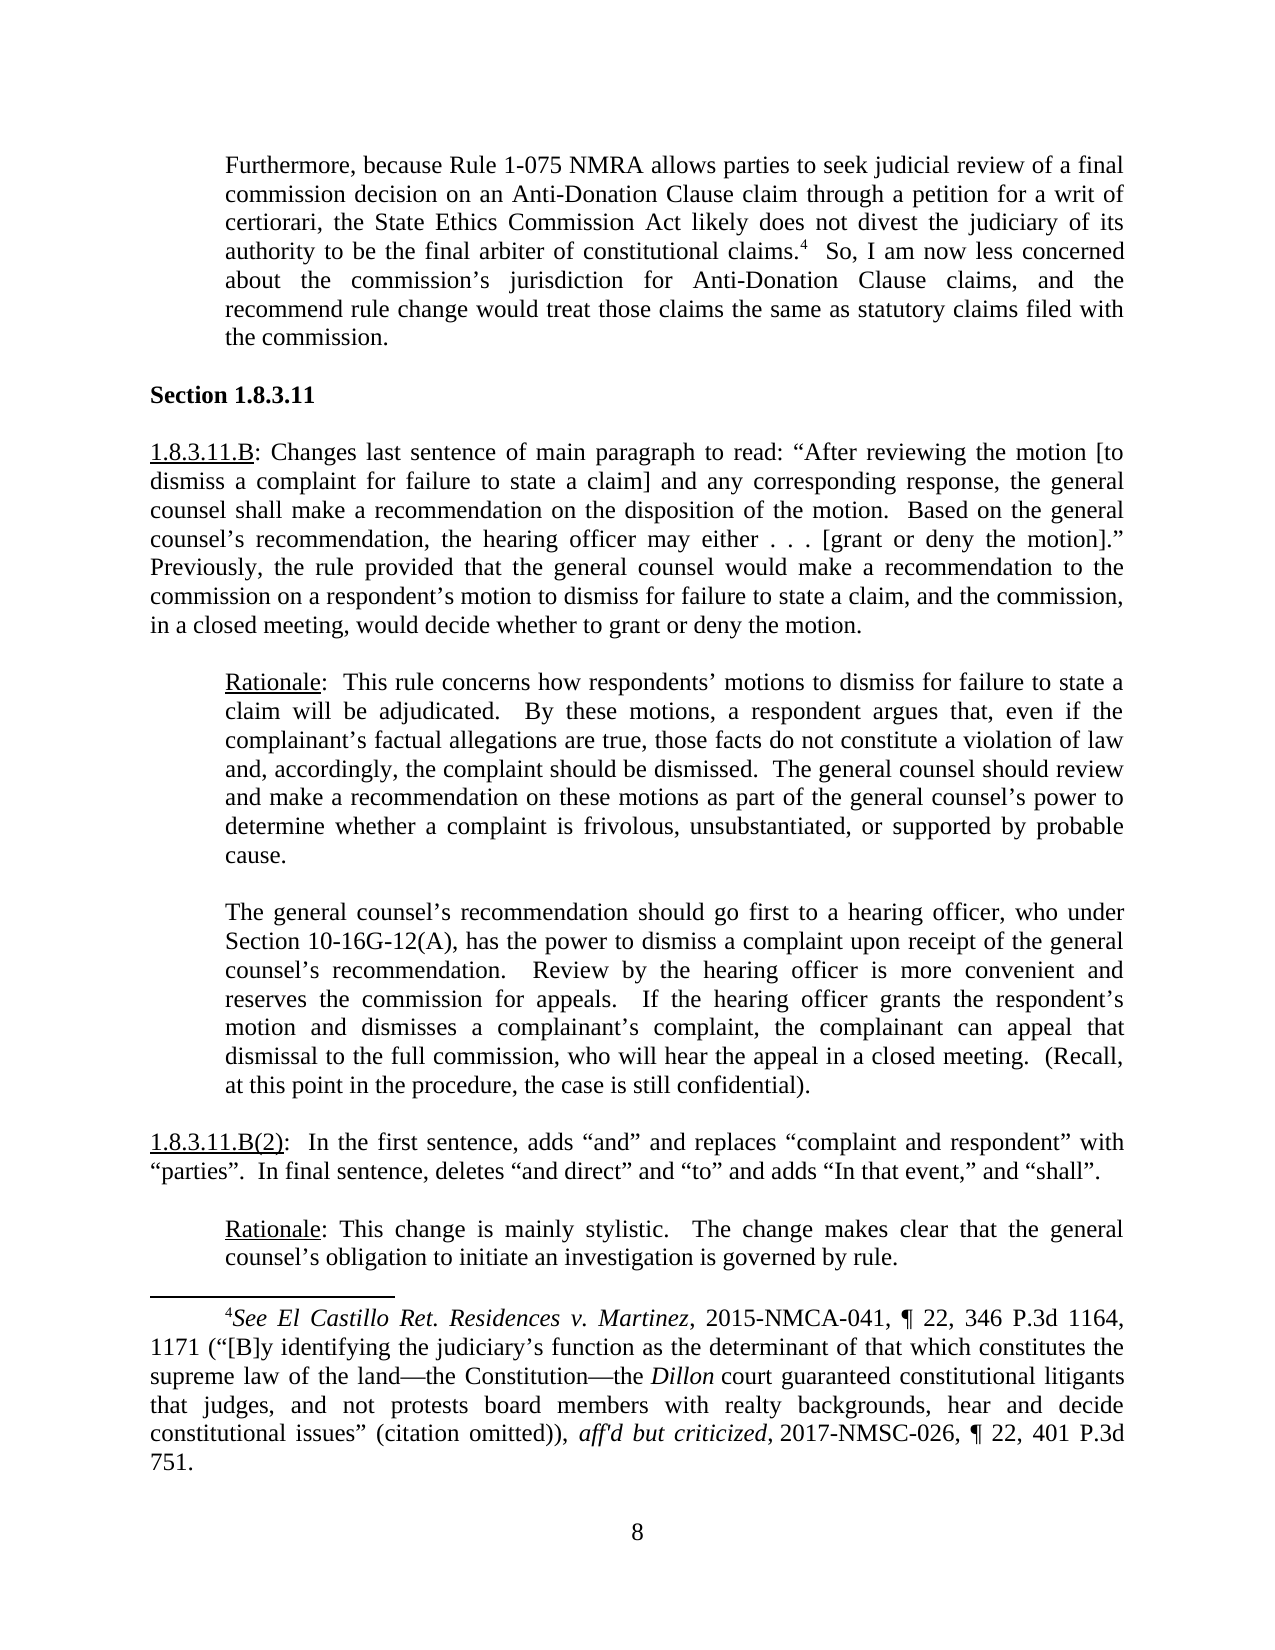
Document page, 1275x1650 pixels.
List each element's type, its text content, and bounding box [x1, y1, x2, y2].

text 1.8.3.11.B: Changes last sentence of main paragraph to read: “After reviewing the motion [to dismiss a complaint for failure to state a claim] and any corresponding response, the general counsel shall make a recommendation on the disposition of the motion. Based on the general counsel’s recommendation, the hearing officer may either . . . [grant or deny the motion].” Previously, the rule provided that the general counsel would make a recommendation to the commission on a respondent’s motion to dismiss for failure to state a claim, and the commission, in a closed meeting, would decide whether to grant or deny the motion. [150, 437, 1125, 639]
text 1.8.3.11.B(2): In the first sentence, adds “and” and replaces “complaint and respondent” with “parties”. In final sentence, deletes “and direct” and “to” and adds “In that event,” and “shall”. [150, 1127, 1125, 1185]
text Rationale: This change is mainly stylistic. The change makes clear that the general counsel’s obligation to initiate an investigation is governed by rule. [225, 1214, 1125, 1271]
text The general counsel’s recommendation should go first to a hearing officer, who under Section 10-16G-12(A), has the power to dismiss a complaint upon receipt of the general counsel’s recommendation. Review by the hearing officer is more convenient and reserves the commission for appeals. If the hearing officer grants the respondent’s motion and dismisses a complainant’s complaint, the complainant can appeal that dismissal to the full commission, who will hear the appeal in a closed meeting. (Recall, at this point in the procedure, the case is still confidential). [225, 897, 1125, 1099]
text Rationale: This rule concerns how respondents’ motions to dismiss for failure to state a claim will be adjudicated. By these motions, a respondent argues that, even if the complainant’s factual allegations are true, those facts do not constitute a violation of law and, accordingly, the complaint should be dismissed. The general counsel should review and make a recommendation on these motions as part of the general counsel’s power to determine whether a complaint is frivolous, unsubstantiated, or supported by probable cause. [225, 667, 1125, 869]
text Section 1.8.3.11 [150, 380, 1125, 409]
